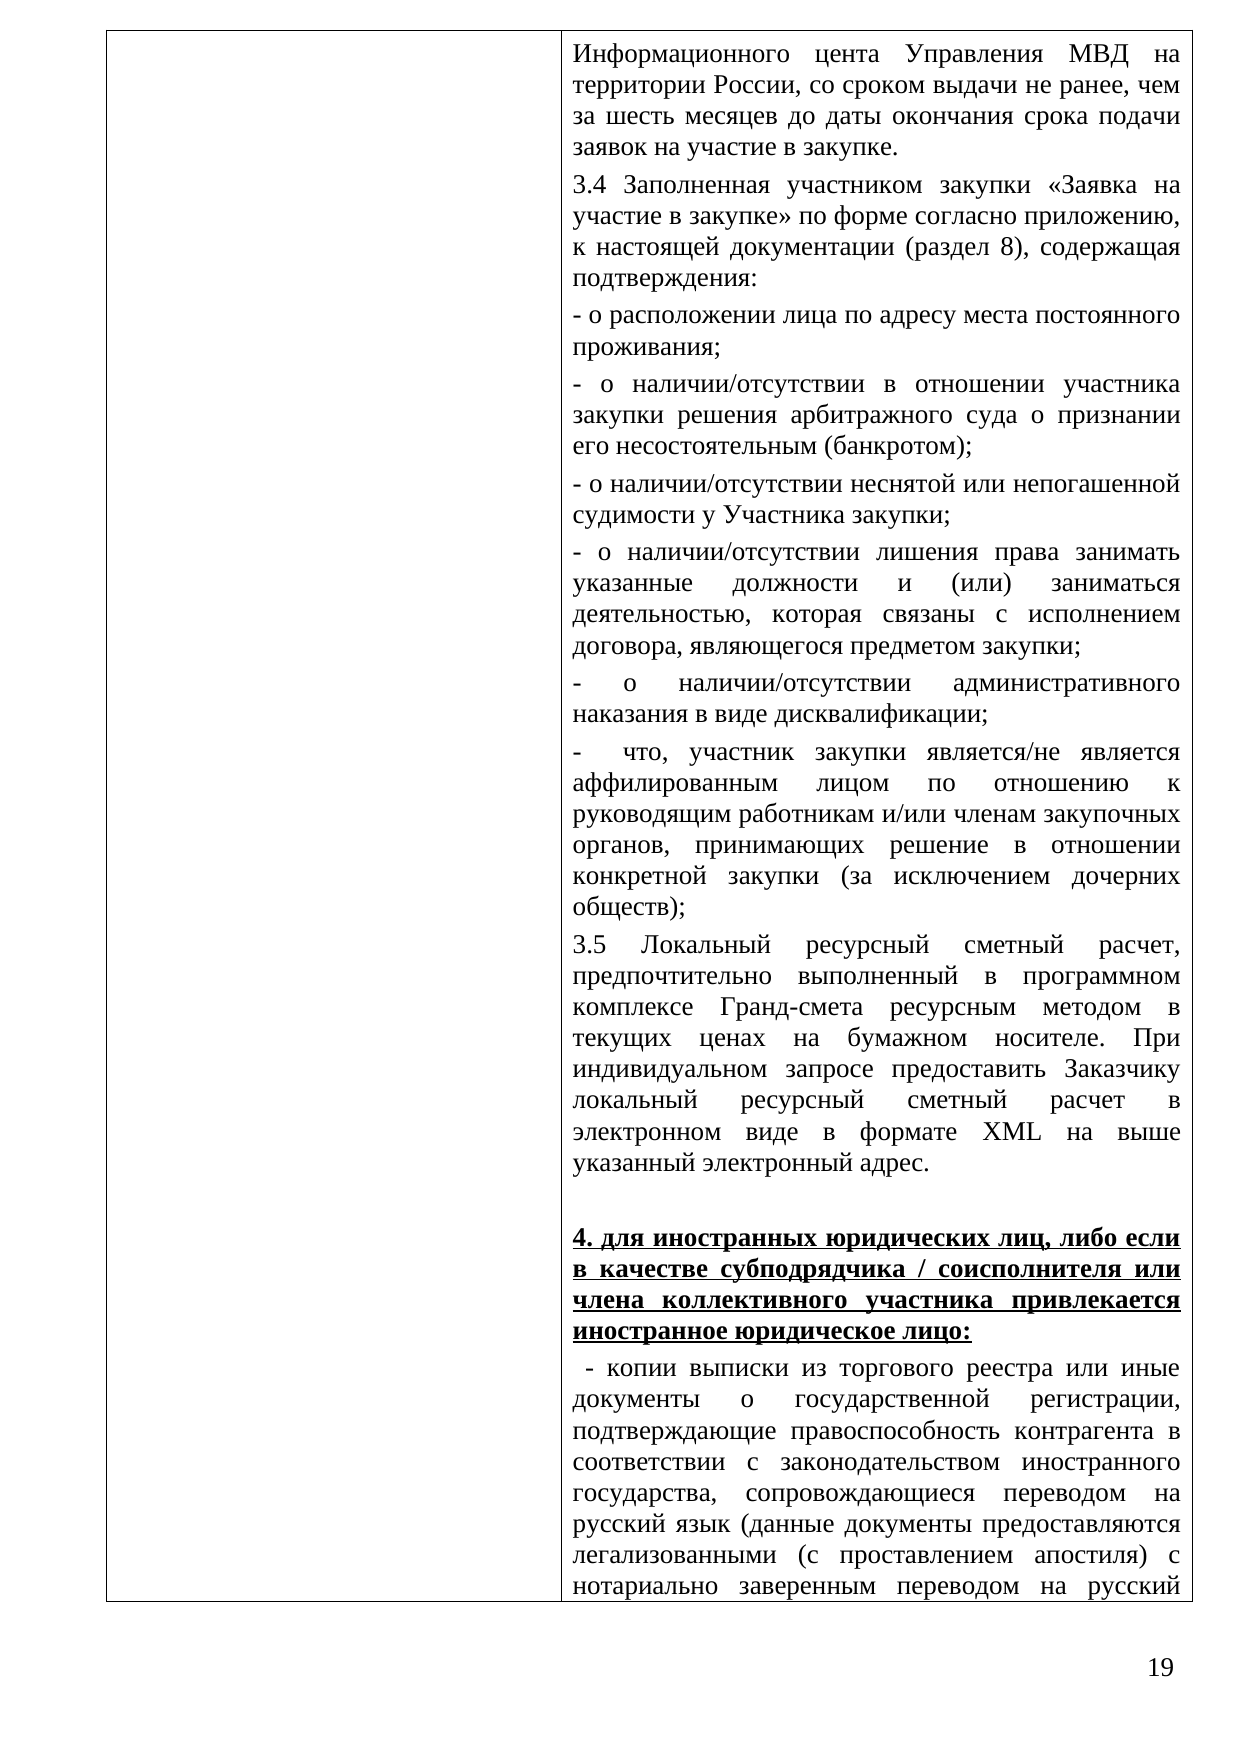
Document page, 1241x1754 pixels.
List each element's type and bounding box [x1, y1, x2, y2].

table_cell [107, 31, 561, 1601]
table_cell [562, 31, 1192, 1601]
